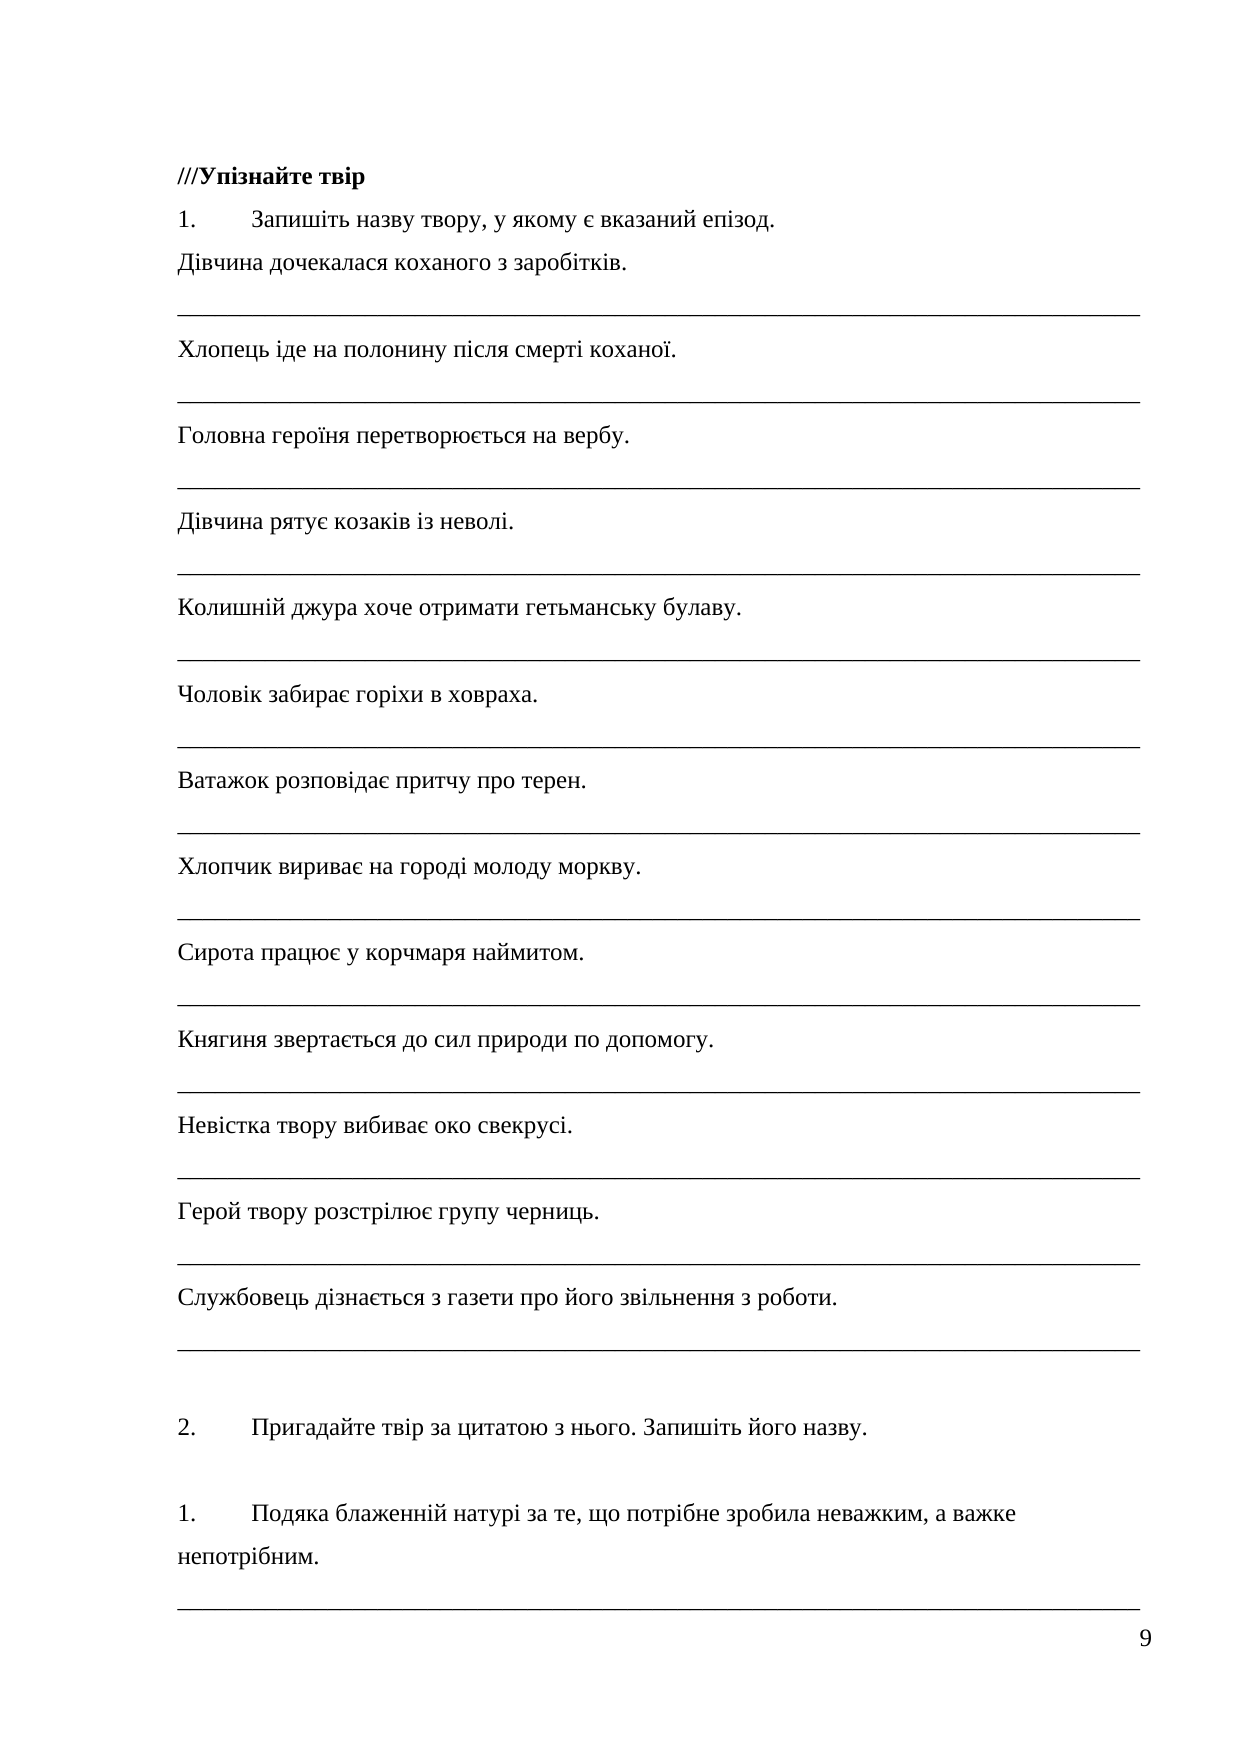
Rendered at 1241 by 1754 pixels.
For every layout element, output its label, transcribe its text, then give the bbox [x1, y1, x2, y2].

text _____________________________________________________________________________ [177, 549, 1152, 578]
text Чоловік забирає горіхи в ховраха. [177, 679, 1152, 707]
text _____________________________________________________________________________ [177, 1067, 1152, 1096]
text 1. Запишіть назву твору, у якому є вказаний епізод. [177, 204, 1152, 233]
text _____________________________________________________________________________ [177, 463, 1152, 492]
text Дівчина дочекалася коханого з заробітків. [177, 247, 1152, 276]
text Хлопець іде на полонину після смерті коханої. [177, 334, 1152, 362]
text Княгиня звертається до сил природи по допомогу. [177, 1024, 1152, 1052]
text Хлопчик вириває на городі молоду моркву. [177, 851, 1152, 880]
text _____________________________________________________________________________ [177, 1326, 1152, 1354]
text Герой твору розстрілює групу черниць. [177, 1196, 1152, 1225]
text Колишній джура хоче отримати гетьманську булаву. [177, 592, 1152, 621]
text _____________________________________________________________________________ [177, 377, 1152, 406]
text _____________________________________________________________________________ [177, 894, 1152, 923]
text _____________________________________________________________________________ [177, 981, 1152, 1009]
text _____________________________________________________________________________ [177, 636, 1152, 664]
text Головна героїня перетворюється на вербу. [177, 420, 1152, 449]
text Службовець дізнається з газети про його звільнення з роботи. [177, 1282, 1152, 1311]
text Сирота працює у корчмаря наймитом. [177, 937, 1152, 966]
text _____________________________________________________________________________ [177, 1239, 1152, 1268]
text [177, 1584, 1152, 1613]
text 1. Подяка блаженній натурі за те, що потрібне зробила неважким, а важке непотрібним. [177, 1498, 1152, 1570]
text _____________________________________________________________________________ [177, 722, 1152, 751]
text 2. Пригадайте твір за цитатою з нього. Запишіть його назву. [177, 1412, 1152, 1441]
text Ватажок розповідає притчу про терен. [177, 765, 1152, 794]
text _____________________________________________________________________________ [177, 291, 1152, 319]
text Невістка твору вибиває око свекрусі. [177, 1110, 1152, 1139]
text Дівчина рятує козаків із неволі. [177, 506, 1152, 535]
text _____________________________________________________________________________ [177, 1153, 1152, 1182]
text _____________________________________________________________________________ [177, 808, 1152, 837]
text ///Упізнайте твір [177, 161, 1152, 190]
